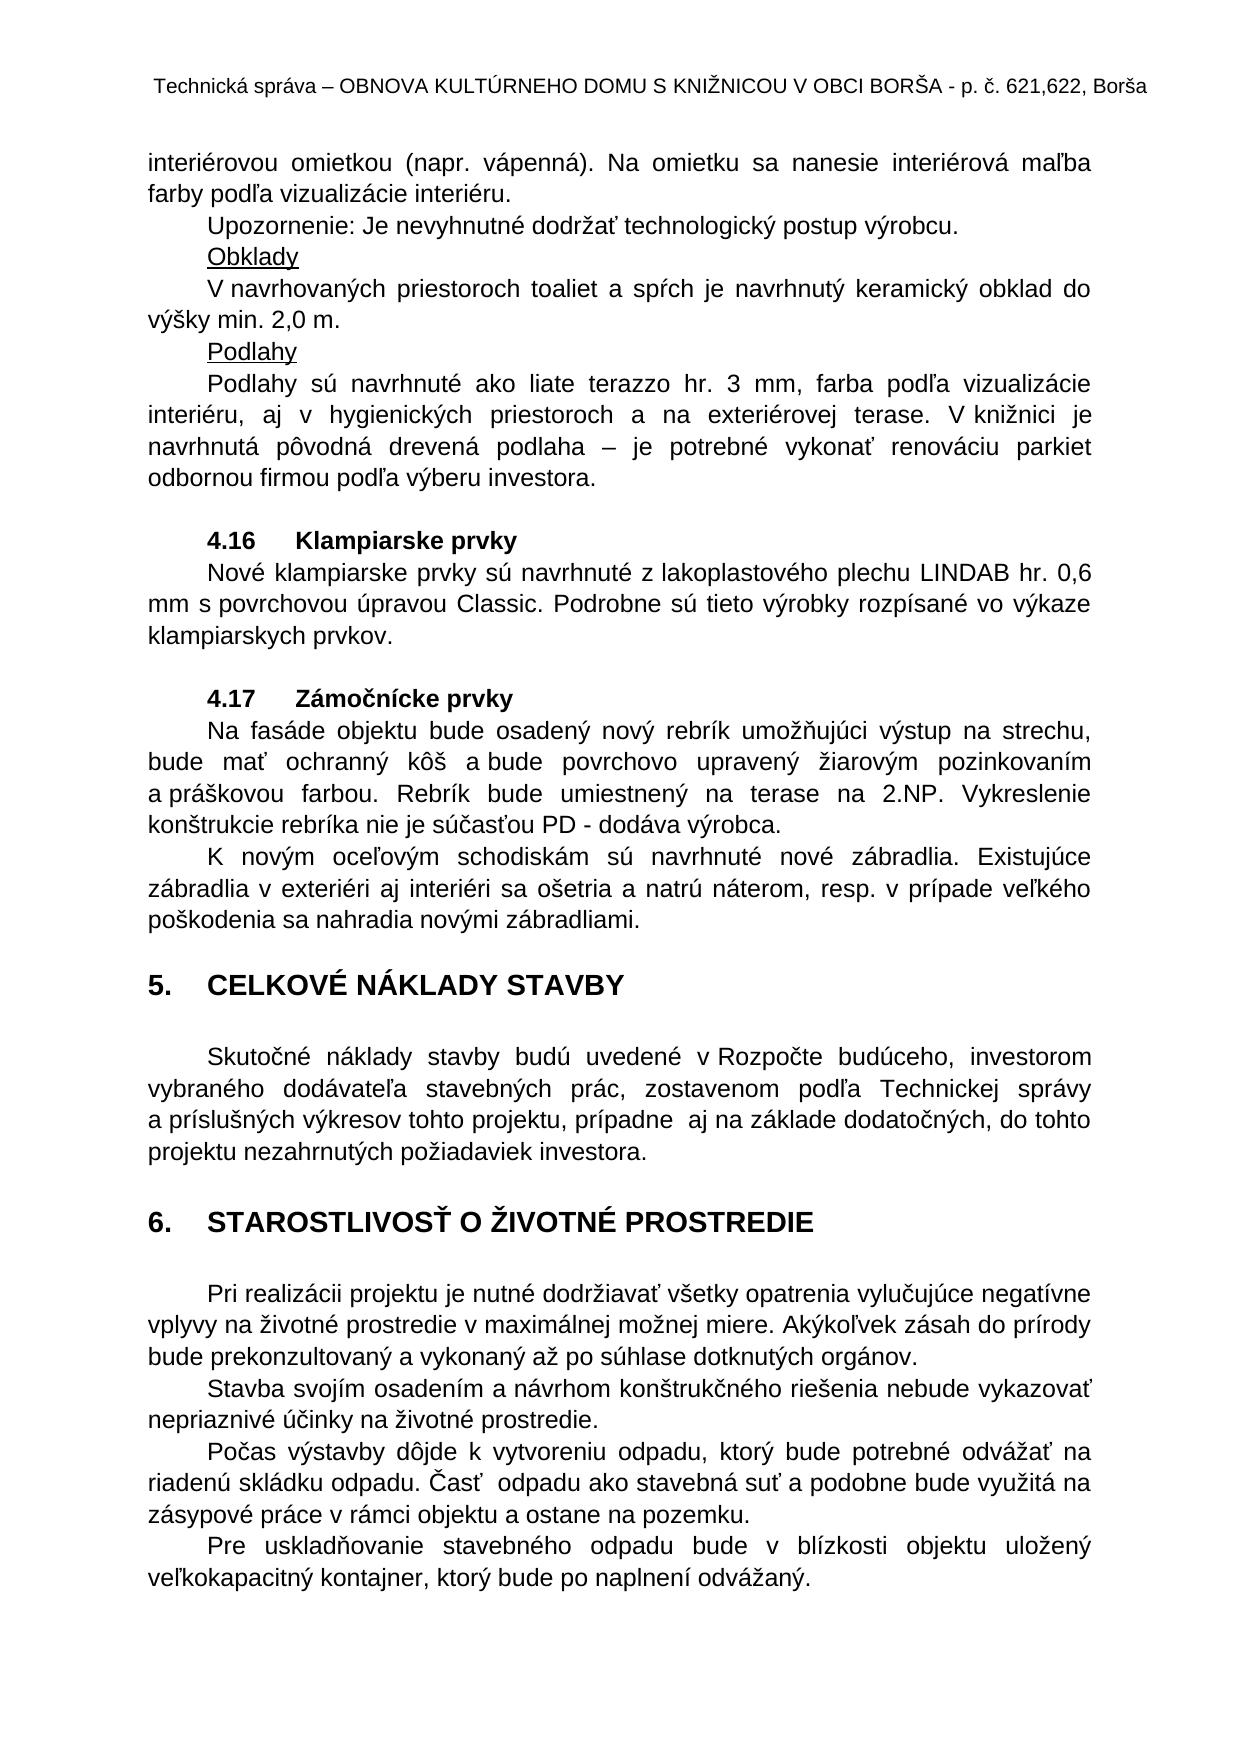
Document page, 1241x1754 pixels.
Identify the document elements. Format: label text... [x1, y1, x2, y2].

text Nové klampiarske prvky sú navrhnuté z lakoplastového plechu LINDAB hr. 0,6 mm s povrchovou úpravou Classic. Podrobne sú tieto výrobky rozpísané vo výkaze klampiarskych prvkov. [148, 558, 1093, 650]
text Počas výstavby dôjde k vytvoreniu odpadu, ktorý bude potrebné odvážať na riadenú skládku odpadu. Časť odpadu ako stavebná suť a podobne bude využitá na zásypové práce v rámci objektu a ostane na pozemku. [148, 1437, 1093, 1528]
text Pri realizácii projektu je nutné dodržiavať všetky opatrenia vylučujúce negatívne vplyvy na životné prostredie v maximálnej možnej miere. Akýkoľvek zásah do prírody bude prekonzultovaný a vykonaný až po súhlase dotknutých orgánov. [148, 1279, 1093, 1371]
text Pre uskladňovanie stavebného odpadu bude v blízkosti objektu uložený veľkokapacitný kontajner, ktorý bude po naplnení odvážaný. [148, 1531, 1093, 1592]
list CELKOVÉ NÁKLADY STAVBY [148, 968, 1093, 1002]
text Obklady [148, 242, 1093, 271]
list Zámočnícke prvky [148, 684, 1093, 713]
list Klampiarske prvky [148, 526, 1093, 555]
text Podlahy [148, 337, 1093, 366]
text K novým oceľovým schodiskám sú navrhnuté nové zábradlia. Existujúce zábradlia v exteriéri aj interiéri sa ošetria a natrú náterom, resp. v prípade veľkého poškodenia sa nahradia novými zábradliami. [148, 842, 1093, 934]
text Upozornenie: Je nevyhnutné dodržať technologický postup výrobcu. [148, 211, 1093, 239]
text Skutočné náklady stavby budú uvedené v Rozpočte budúceho, investorom vybraného dodávateľa stavebných prác, zostavenom podľa Technickej správy a príslušných výkresov tohto projektu, prípadne aj na základe dodatočných, do tohto projektu nezahrnutých požiadaviek investora. [148, 1042, 1093, 1165]
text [148, 148, 1093, 208]
text V navrhovaných priestoroch toaliet a spŕch je navrhnutý keramický obklad do výšky min. 2,0 m. [148, 274, 1093, 334]
list STAROSTLIVOSŤ O ŽIVOTNÉ PROSTREDIE [148, 1205, 1093, 1239]
text Podlahy sú navrhnuté ako liate terazzo hr. 3 mm, farba podľa vizualizácie interiéru, aj v hygienických priestoroch a na exteriérovej terase. V knižnici je navrhnutá pôvodná drevená podlaha – je potrebné vykonať renováciu parkiet odbornou firmou podľa výberu investora. [148, 368, 1093, 492]
text Stavba svojím osadením a návrhom konštrukčného riešenia nebude vykazovať nepriaznivé účinky na životné prostredie. [148, 1373, 1093, 1434]
text Na fasáde objektu bude osadený nový rebrík umožňujúci výstup na strechu, bude mať ochranný kôš a bude povrchovo upravený žiarovým pozinkovaním a práškovou farbou. Rebrík bude umiestnený na terase na 2.NP. Vykreslenie konštrukcie rebríka nie je súčasťou PD - dodáva výrobca. [148, 716, 1093, 839]
